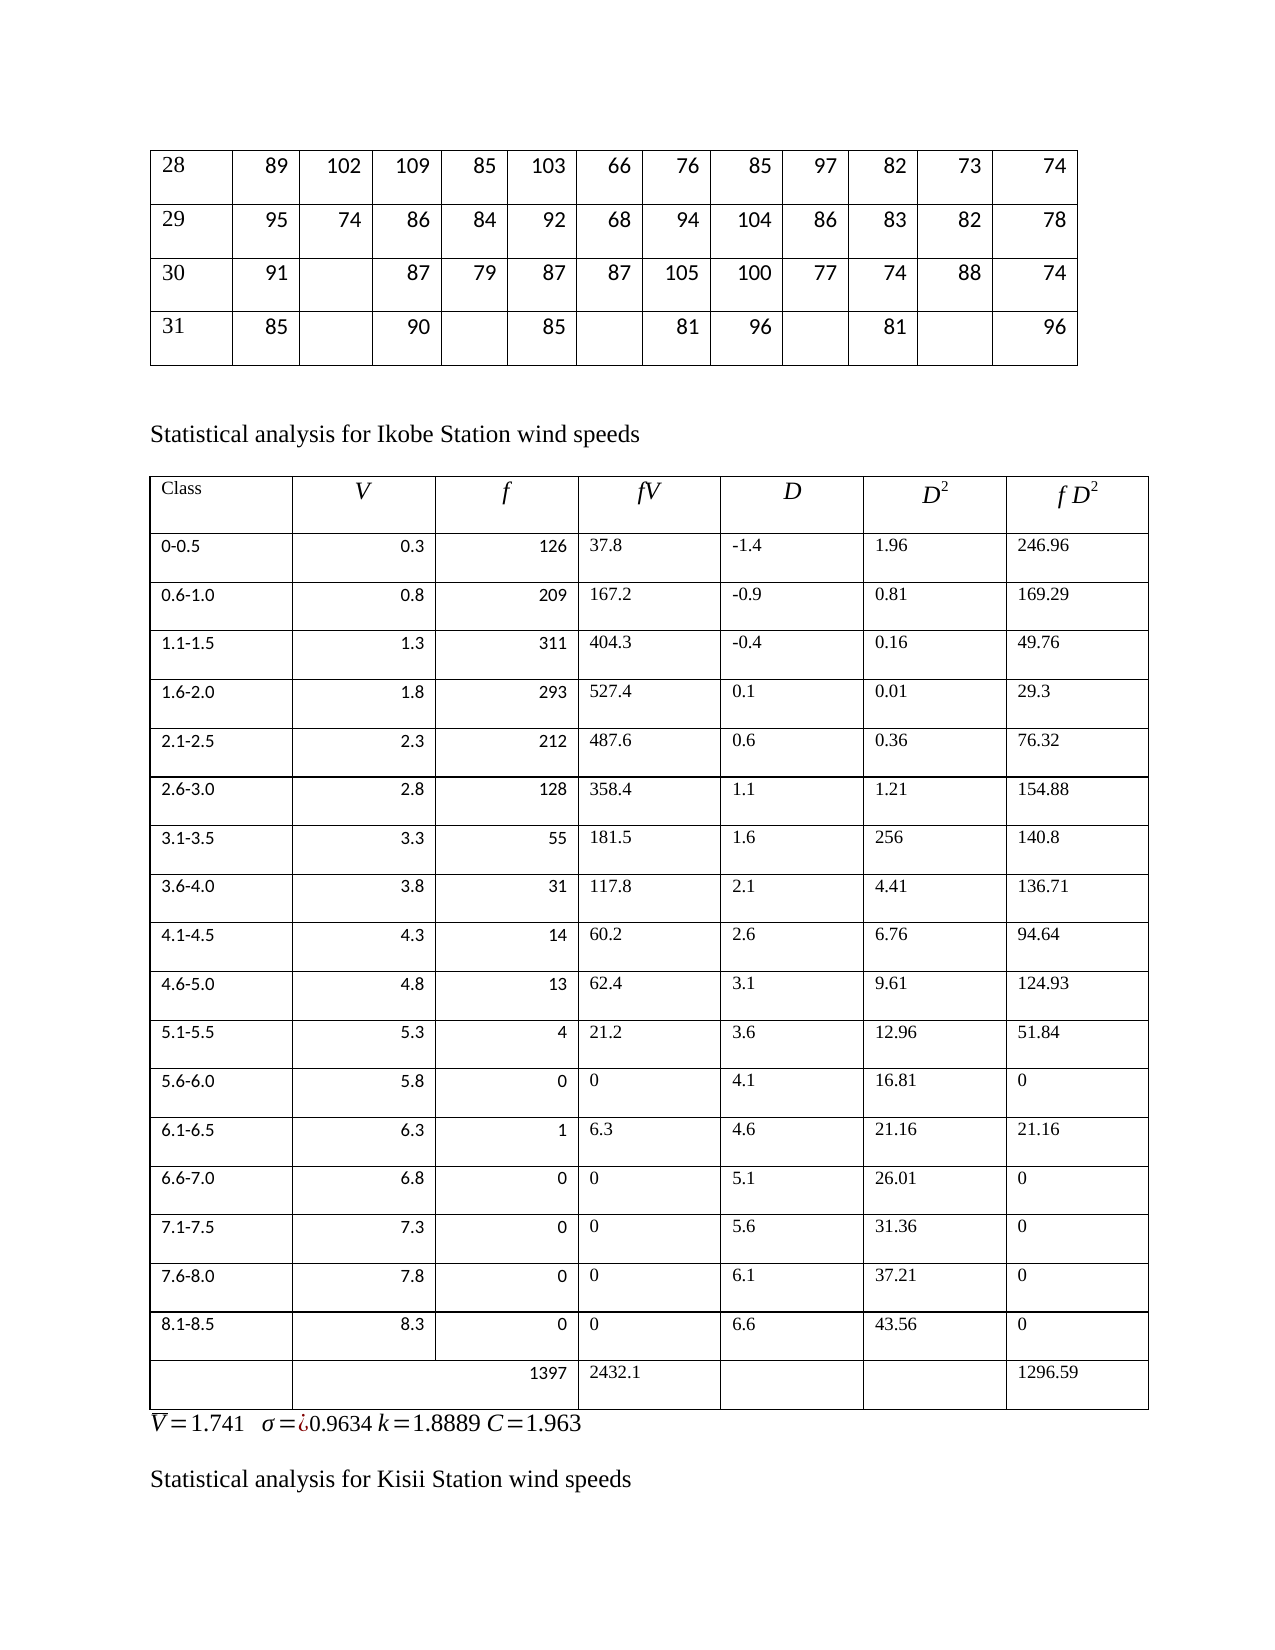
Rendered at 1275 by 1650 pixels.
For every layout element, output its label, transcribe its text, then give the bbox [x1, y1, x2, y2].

table_header [864, 477, 1006, 533]
table_cell 527.4 [579, 680, 720, 728]
table_cell 4.41 [864, 875, 1006, 922]
table_cell 0.8 [293, 583, 435, 630]
table_cell 1.96 [864, 534, 1006, 582]
text Statistical analysis for Ikobe Station wind speeds [150, 419, 1125, 447]
table_cell 13 [436, 972, 578, 1019]
table_cell 0 [579, 1215, 720, 1263]
table_cell 62.4 [579, 972, 720, 1019]
table_cell 55 [436, 826, 578, 874]
table_cell 1.1 [721, 778, 863, 825]
table_cell 0.6 [721, 729, 863, 776]
table_cell 85 [711, 151, 782, 204]
table_cell 358.4 [579, 778, 720, 825]
table_cell 83 [849, 205, 917, 257]
table_cell 3.6-4.0 [151, 875, 292, 922]
table_cell 37.21 [864, 1264, 1006, 1311]
table_cell 136.71 [1007, 875, 1148, 922]
table_cell 6.3 [579, 1118, 720, 1166]
table_cell 77 [783, 259, 848, 311]
table_cell 6.1 [721, 1264, 863, 1311]
table_cell 31 [151, 312, 232, 365]
table_cell 4.6-5.0 [151, 972, 292, 1019]
table_cell 4.1 [721, 1069, 863, 1117]
table_cell 4 [436, 1021, 578, 1068]
table_cell 7.8 [293, 1264, 435, 1311]
table_cell 0 [579, 1313, 720, 1360]
table_cell 74 [300, 205, 372, 257]
table_header [1007, 477, 1148, 533]
table_cell 89 [233, 151, 299, 204]
table_cell 102 [300, 151, 372, 204]
table_cell 31.36 [864, 1215, 1006, 1263]
table_cell 1397 [293, 1361, 578, 1409]
table_cell 4.1-4.5 [151, 923, 292, 971]
table_cell 92 [508, 205, 576, 257]
table_cell 0 [1007, 1069, 1148, 1117]
table_cell 6.6 [721, 1313, 863, 1360]
table_cell 28 [151, 151, 232, 204]
table_cell 88 [918, 259, 992, 311]
table_cell 5.8 [293, 1069, 435, 1117]
table_cell 21.16 [1007, 1118, 1148, 1166]
table_cell 256 [864, 826, 1006, 874]
table_cell 105 [643, 259, 710, 311]
table_cell 81 [643, 312, 710, 365]
table_cell 126 [436, 534, 578, 582]
table_cell 0 [579, 1069, 720, 1117]
table_cell 311 [436, 631, 578, 679]
table_cell -0.4 [721, 631, 863, 679]
table_cell 0.36 [864, 729, 1006, 776]
table_cell 2.6 [721, 923, 863, 971]
table_header [721, 477, 863, 533]
table_cell 86 [373, 205, 441, 257]
table_cell [300, 259, 372, 311]
table_cell 154.88 [1007, 778, 1148, 825]
table_cell 7.6-8.0 [151, 1264, 292, 1311]
table_cell 91 [233, 259, 299, 311]
table_cell 1296.59 [1007, 1361, 1148, 1409]
table_cell 8.1-8.5 [151, 1313, 292, 1360]
table_cell 85 [508, 312, 576, 365]
table_cell 29 [151, 205, 232, 257]
table_cell 2.1-2.5 [151, 729, 292, 776]
table_cell 26.01 [864, 1167, 1006, 1214]
table_cell 6.3 [293, 1118, 435, 1166]
table_cell 6.8 [293, 1167, 435, 1214]
table_cell 66 [577, 151, 642, 204]
table_cell 169.29 [1007, 583, 1148, 630]
table_cell 293 [436, 680, 578, 728]
table_cell 0 [1007, 1264, 1148, 1311]
table_cell 0.6-1.0 [151, 583, 292, 630]
table_cell 95 [233, 205, 299, 257]
table_cell 0 [1007, 1313, 1148, 1360]
table_cell -1.4 [721, 534, 863, 582]
table_cell 82 [849, 151, 917, 204]
table_cell [864, 1361, 1006, 1409]
table_cell 87 [577, 259, 642, 311]
table_cell -0.9 [721, 583, 863, 630]
table_cell 1.1-1.5 [151, 631, 292, 679]
table_cell 0 [436, 1313, 578, 1360]
table_cell 31 [436, 875, 578, 922]
table_cell 1.3 [293, 631, 435, 679]
table_cell 74 [993, 259, 1077, 311]
table_cell 96 [993, 312, 1077, 365]
table_cell 3.3 [293, 826, 435, 874]
table_cell 5.6-6.0 [151, 1069, 292, 1117]
table_cell 68 [577, 205, 642, 257]
table_cell 0 [579, 1167, 720, 1214]
table_cell 4.3 [293, 923, 435, 971]
table_header [579, 477, 720, 533]
table_cell 0-0.5 [151, 534, 292, 582]
table_cell 0 [1007, 1215, 1148, 1263]
table_cell 0 [436, 1069, 578, 1117]
table_cell 1.6 [721, 826, 863, 874]
table_cell 3.1-3.5 [151, 826, 292, 874]
table_cell 0 [436, 1264, 578, 1311]
table_cell 6.6-7.0 [151, 1167, 292, 1214]
table_cell 76.32 [1007, 729, 1148, 776]
table_cell 29.3 [1007, 680, 1148, 728]
table_cell 8.3 [293, 1313, 435, 1360]
table_cell 87 [508, 259, 576, 311]
table_cell 109 [373, 151, 441, 204]
table_cell 2432.1 [579, 1361, 720, 1409]
table_header [436, 477, 578, 533]
table_cell 100 [711, 259, 782, 311]
table_cell 14 [436, 923, 578, 971]
table_cell 4.6 [721, 1118, 863, 1166]
table_cell 181.5 [579, 826, 720, 874]
table_cell 73 [918, 151, 992, 204]
table_cell 74 [993, 151, 1077, 204]
table_cell [918, 312, 992, 365]
table_cell 0.3 [293, 534, 435, 582]
table_cell 1 [436, 1118, 578, 1166]
table_cell 0 [436, 1167, 578, 1214]
text Statistical analysis for Kisii Station wind speeds [150, 1464, 1125, 1493]
table_cell 97 [783, 151, 848, 204]
table_cell 209 [436, 583, 578, 630]
table_cell 1.21 [864, 778, 1006, 825]
table_cell 0 [1007, 1167, 1148, 1214]
table_cell 96 [711, 312, 782, 365]
table_cell 21.16 [864, 1118, 1006, 1166]
table_cell 94 [643, 205, 710, 257]
table_cell 85 [233, 312, 299, 365]
table_cell 212 [436, 729, 578, 776]
table_cell 5.3 [293, 1021, 435, 1068]
table_cell 43.56 [864, 1313, 1006, 1360]
table_cell 90 [373, 312, 441, 365]
table_cell 16.81 [864, 1069, 1006, 1117]
table_cell 85 [442, 151, 507, 204]
table_cell 128 [436, 778, 578, 825]
table_cell 487.6 [579, 729, 720, 776]
table_cell [300, 312, 372, 365]
table_cell 51.84 [1007, 1021, 1148, 1068]
table_cell 5.1-5.5 [151, 1021, 292, 1068]
table_cell 87 [373, 259, 441, 311]
table_cell [721, 1361, 863, 1409]
table_cell 3.1 [721, 972, 863, 1019]
table_cell 1.6-2.0 [151, 680, 292, 728]
table_cell 7.1-7.5 [151, 1215, 292, 1263]
table_cell 94.64 [1007, 923, 1148, 971]
table_cell 79 [442, 259, 507, 311]
table_cell [151, 1361, 292, 1409]
table_cell 9.61 [864, 972, 1006, 1019]
table_cell 86 [783, 205, 848, 257]
table_cell 6.76 [864, 923, 1006, 971]
table_cell 2.8 [293, 778, 435, 825]
table_cell 0.81 [864, 583, 1006, 630]
table_cell 0 [579, 1264, 720, 1311]
table_cell [442, 312, 507, 365]
table_cell 167.2 [579, 583, 720, 630]
table_cell 0.1 [721, 680, 863, 728]
table_cell 30 [151, 259, 232, 311]
table_cell 3.8 [293, 875, 435, 922]
table_cell 49.76 [1007, 631, 1148, 679]
table_cell 74 [849, 259, 917, 311]
table_cell [577, 312, 642, 365]
table_cell 104 [711, 205, 782, 257]
table_cell 7.3 [293, 1215, 435, 1263]
table_cell 76 [643, 151, 710, 204]
table_cell 0.01 [864, 680, 1006, 728]
table_cell 2.1 [721, 875, 863, 922]
table_cell 21.2 [579, 1021, 720, 1068]
table_cell 82 [918, 205, 992, 257]
table_cell 81 [849, 312, 917, 365]
table_cell 124.93 [1007, 972, 1148, 1019]
table_cell 6.1-6.5 [151, 1118, 292, 1166]
table_cell [783, 312, 848, 365]
table_cell 78 [993, 205, 1077, 257]
table_cell 0 [436, 1215, 578, 1263]
table_cell 0.16 [864, 631, 1006, 679]
table_cell 12.96 [864, 1021, 1006, 1068]
table_header [293, 477, 435, 533]
table_cell 60.2 [579, 923, 720, 971]
table_cell 140.8 [1007, 826, 1148, 874]
table_cell 37.8 [579, 534, 720, 582]
table_cell 404.3 [579, 631, 720, 679]
table_cell 3.6 [721, 1021, 863, 1068]
table_cell 4.8 [293, 972, 435, 1019]
table_cell 2.6-3.0 [151, 778, 292, 825]
table_cell 5.1 [721, 1167, 863, 1214]
table_cell 103 [508, 151, 576, 204]
table_cell 84 [442, 205, 507, 257]
table_cell 246.96 [1007, 534, 1148, 582]
table_cell 2.3 [293, 729, 435, 776]
table_cell 5.6 [721, 1215, 863, 1263]
text 41 0.9634 [150, 1410, 1125, 1438]
table_cell 117.8 [579, 875, 720, 922]
table_cell 1.8 [293, 680, 435, 728]
table_header Class [151, 477, 292, 533]
